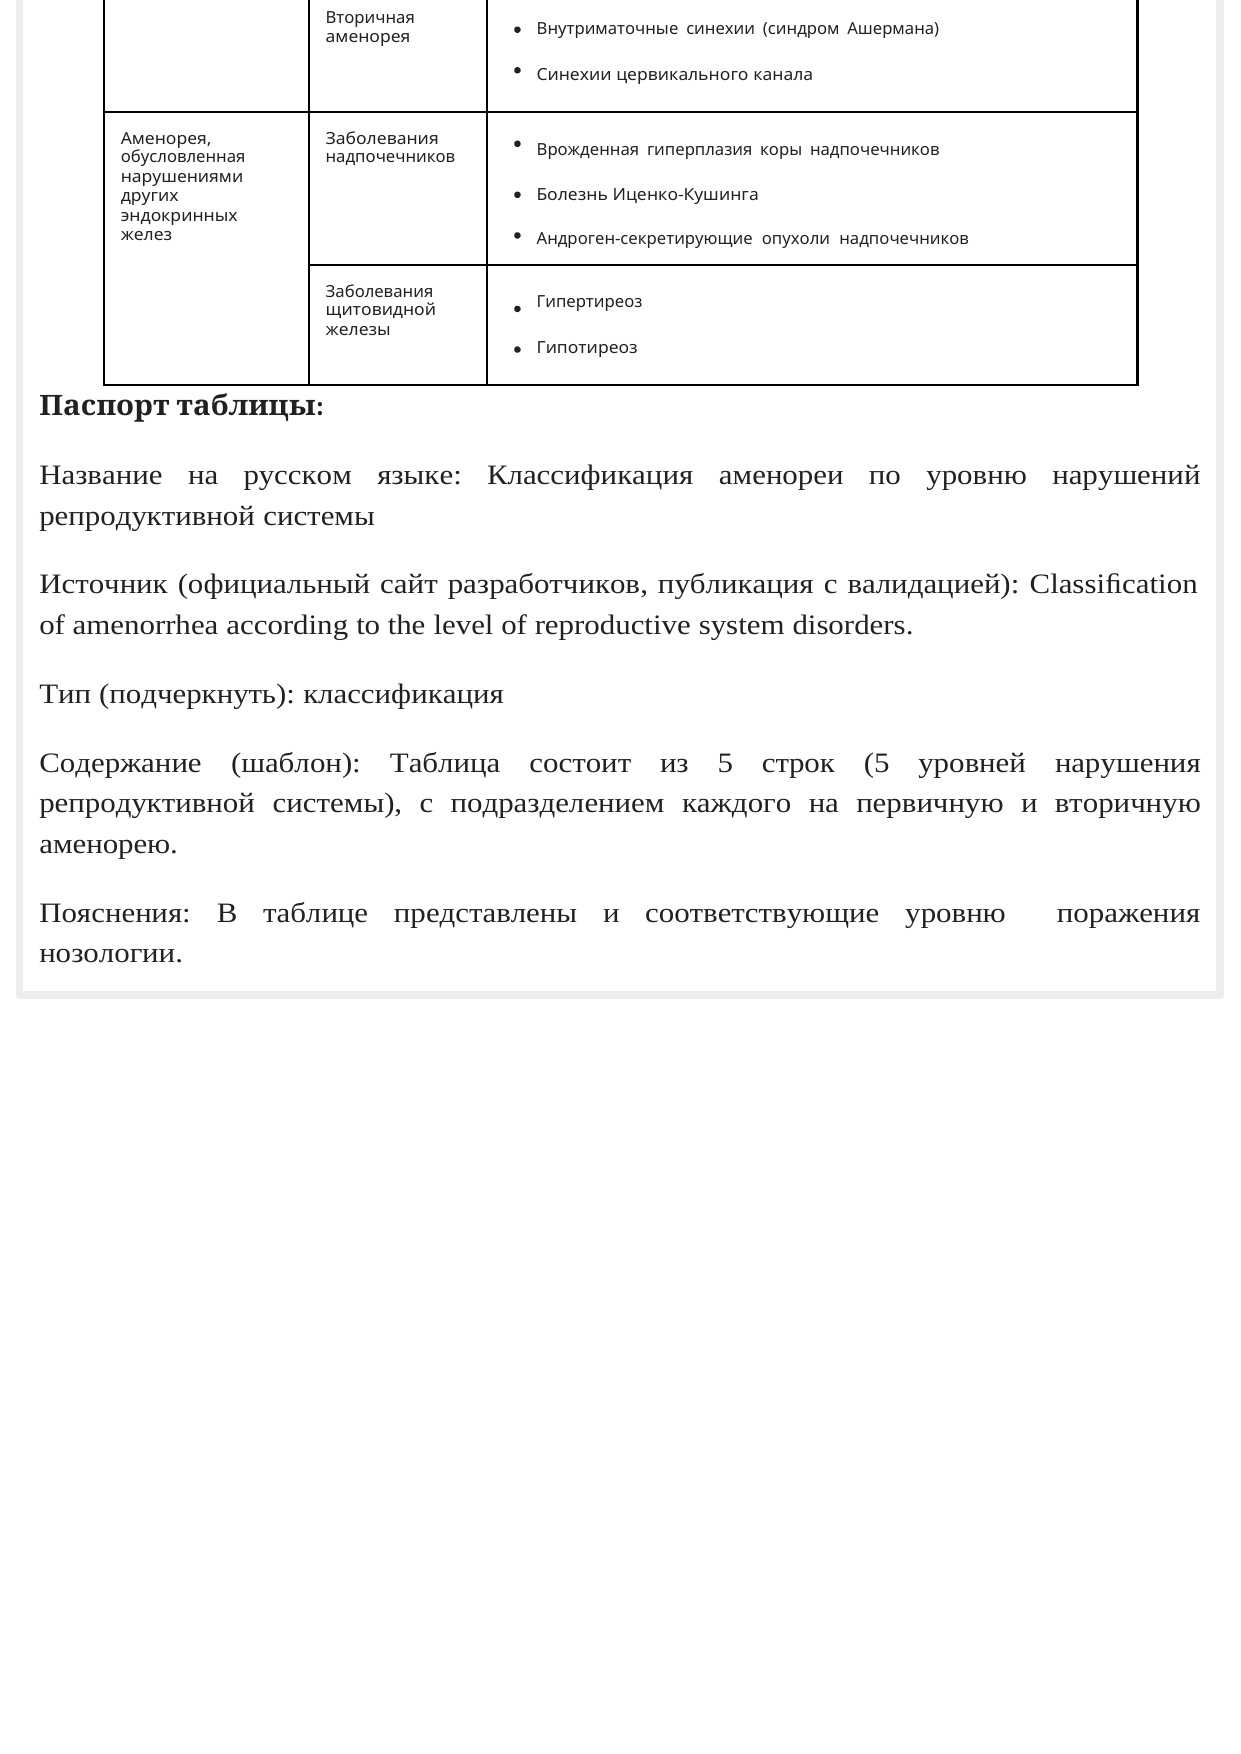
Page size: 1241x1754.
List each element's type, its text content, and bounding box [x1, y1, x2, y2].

text Источник (официальный сайт разработчиков, публикация с валидацией): Classiﬁcation of amenorrhea according to the level of reproductive system disorders. [39, 567, 1200, 641]
text Паспорт таблицы: [39, 390, 1213, 422]
table_header Вторичная аменорея [310, 0, 486, 111]
table_cell Заболевания надпочечников [310, 113, 486, 264]
table_cell Заболевания щитовидной железы [310, 266, 486, 384]
table_cell Гипертиреоз Гипотиреоз [488, 266, 1136, 384]
text Содержание (шаблон): Таблица состоит из 5 строк (5 уровней нарушения репродуктивной системы), с подразделением каждого на первичную и вторичную аменорею. [39, 746, 1201, 859]
table_cell Аменорея, обусловленная нарушениями других эндокринных желез [105, 113, 308, 384]
table_cell Врожденная гиперплазия коры надпочечников Болезнь Иценко-Кушинга Андроген-секретирующие опухоли надпочечников [488, 113, 1136, 264]
text Пояснения: В таблице представлены и соответствующие уровню поражения нозологии. [39, 896, 1201, 969]
table_header Внутриматочные синехии (синдром Ашермана) Синехии цервикального канала [488, 0, 1136, 111]
text Тип (подчеркнуть): классификация [39, 677, 1213, 709]
table_header [105, 0, 308, 111]
text Название на русском языке: Классификация аменореи по уровню нарушений репродуктивной системы [39, 458, 1201, 531]
